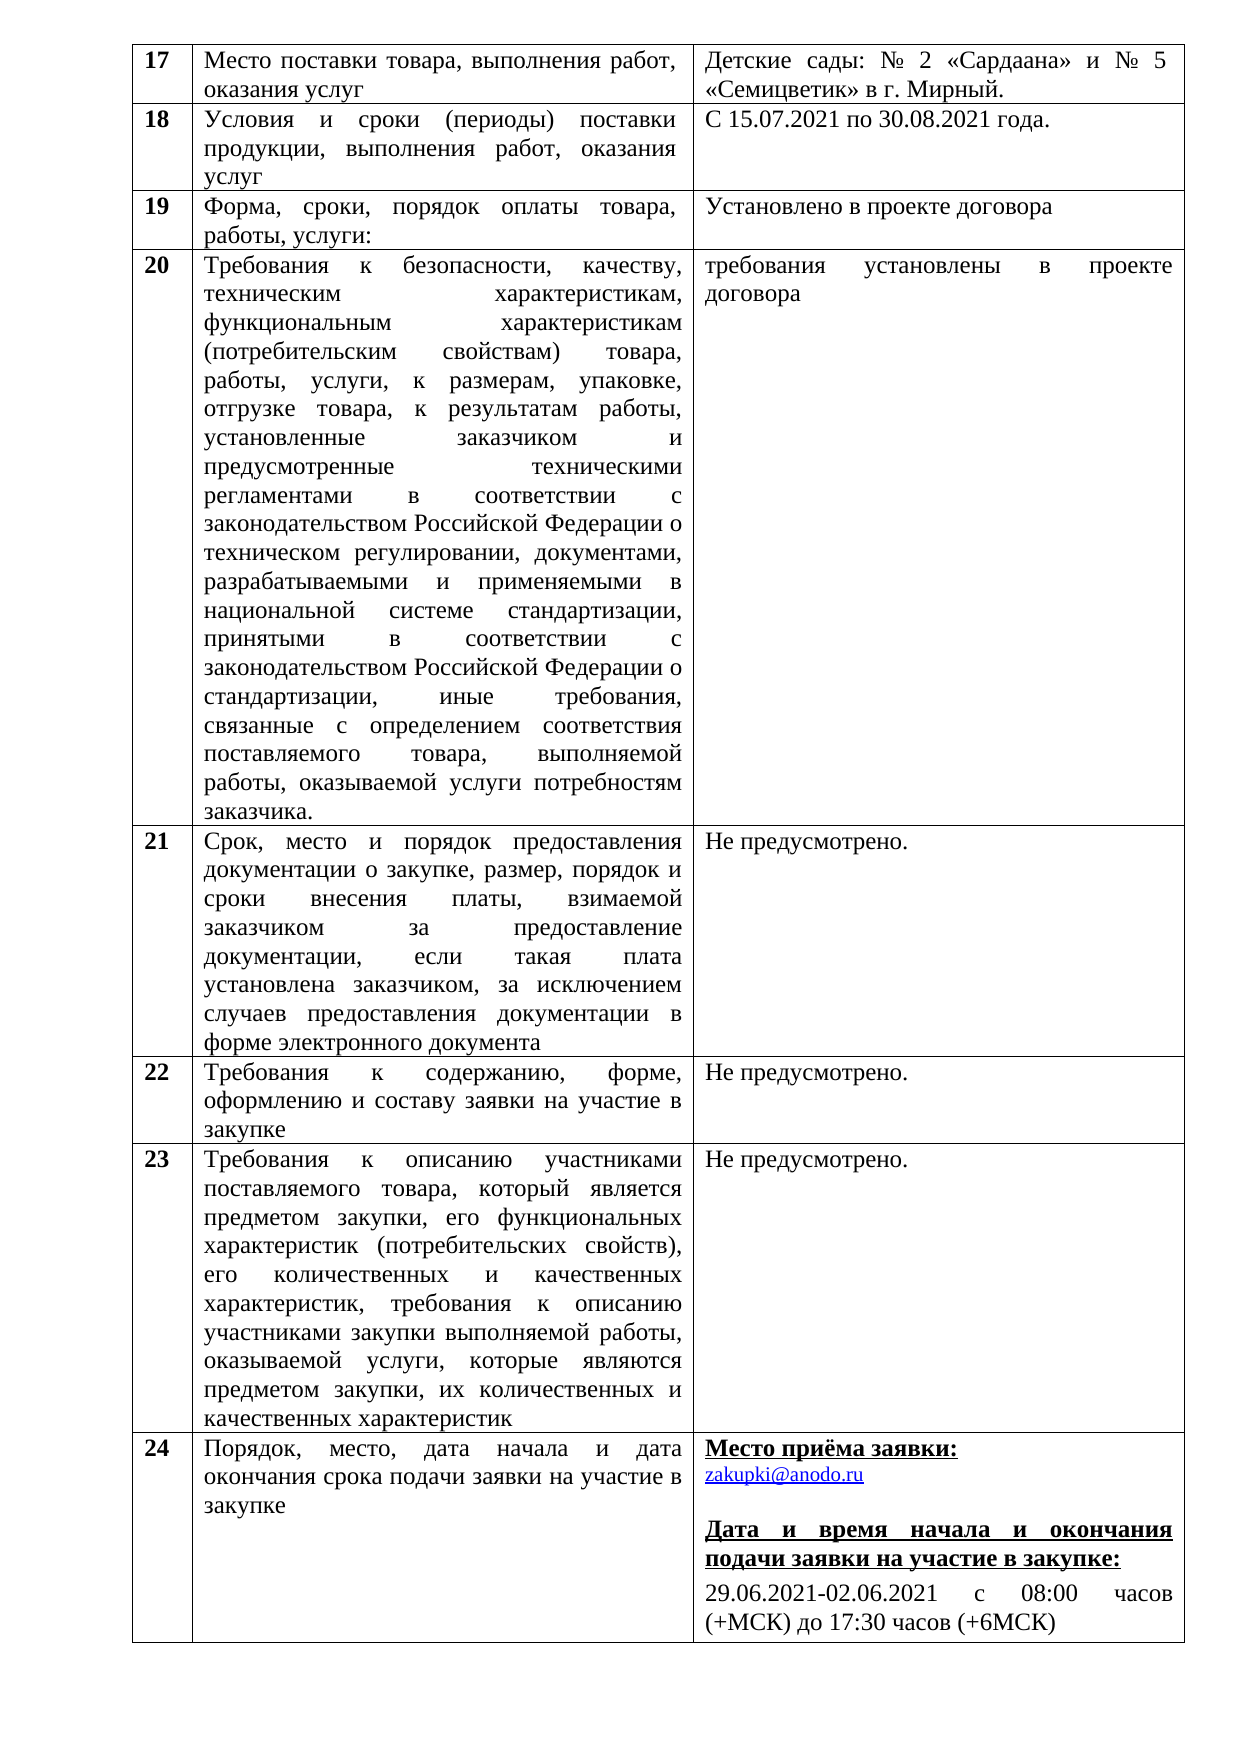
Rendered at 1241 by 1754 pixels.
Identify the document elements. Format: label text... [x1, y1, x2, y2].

table_cell 22 [133, 1057, 192, 1143]
table_cell 17 [133, 45, 192, 103]
table_cell Не предусмотрено. [694, 1057, 1184, 1143]
table_cell Условия и сроки (периоды) поставки продукции, выполнения работ, оказания услуг [193, 104, 693, 190]
table_cell Детские сады: № 2 «Сардаана» и № 5 «Семицветик» в г. Мирный. [694, 45, 1184, 103]
table_cell Требования к содержанию, форме, оформлению и составу заявки на участие в закупке [193, 1057, 693, 1143]
table_cell Не предусмотрено. [694, 826, 1184, 1056]
table_cell С 15.07.2021 по 30.08.2021 года. [694, 104, 1184, 190]
table_cell Требования к безопасности, качеству, техническим характеристикам, функциональным характеристикам (потребительским свойствам) товара, работы, услуги, к размерам, упаковке, отгрузке товара, к результатам работы, установленные заказчиком и предусмотренные техническими регламентами в соответствии с законодательством Российской Федерации о техническом регулировании, документами, разрабатываемыми и применяемыми в национальной системе стандартизации, принятыми в соответствии с законодательством Российской Федерации о стандартизации, иные требования, связанные с определением соответствия поставляемого товара, выполняемой работы, оказываемой услуги потребностям заказчика. [193, 250, 693, 825]
table_cell 20 [133, 250, 192, 825]
table_cell 18 [133, 104, 192, 190]
table_cell Срок, место и порядок предоставления документации о закупке, размер, порядок и сроки внесения платы, взимаемой заказчиком за предоставление документации, если такая плата установлена заказчиком, за исключением случаев предоставления документации в форме электронного документа [193, 826, 693, 1056]
table_cell 24 [133, 1433, 192, 1642]
table_cell 19 [133, 191, 192, 249]
table_cell Не предусмотрено. [694, 1144, 1184, 1432]
table_cell Место приёма заявки: zakupki@anodo.ru Дата и время начала и окончания подачи заявки на участие в закупке: 29.06.2021-02.06.2021 с 08:00 часов (+МСК) до 17:30 часов (+6МСК) [694, 1433, 1184, 1642]
table_cell 23 [133, 1144, 192, 1432]
table_cell Форма, сроки, порядок оплаты товара, работы, услуги: [193, 191, 693, 249]
table_cell Требования к описанию участниками поставляемого товара, который является предметом закупки, его функциональных характеристик (потребительских свойств), его количественных и качественных характеристик, требования к описанию участниками закупки выполняемой работы, оказываемой услуги, которые являются предметом закупки, их количественных и качественных характеристик [193, 1144, 693, 1432]
table_cell Установлено в проекте договора [694, 191, 1184, 249]
table_cell 21 [133, 826, 192, 1056]
table_cell Порядок, место, дата начала и дата окончания срока подачи заявки на участие в закупке [193, 1433, 693, 1642]
table_cell Место поставки товара, выполнения работ, оказания услуг [193, 45, 693, 103]
table_cell требования установлены в проекте договора [694, 250, 1184, 825]
